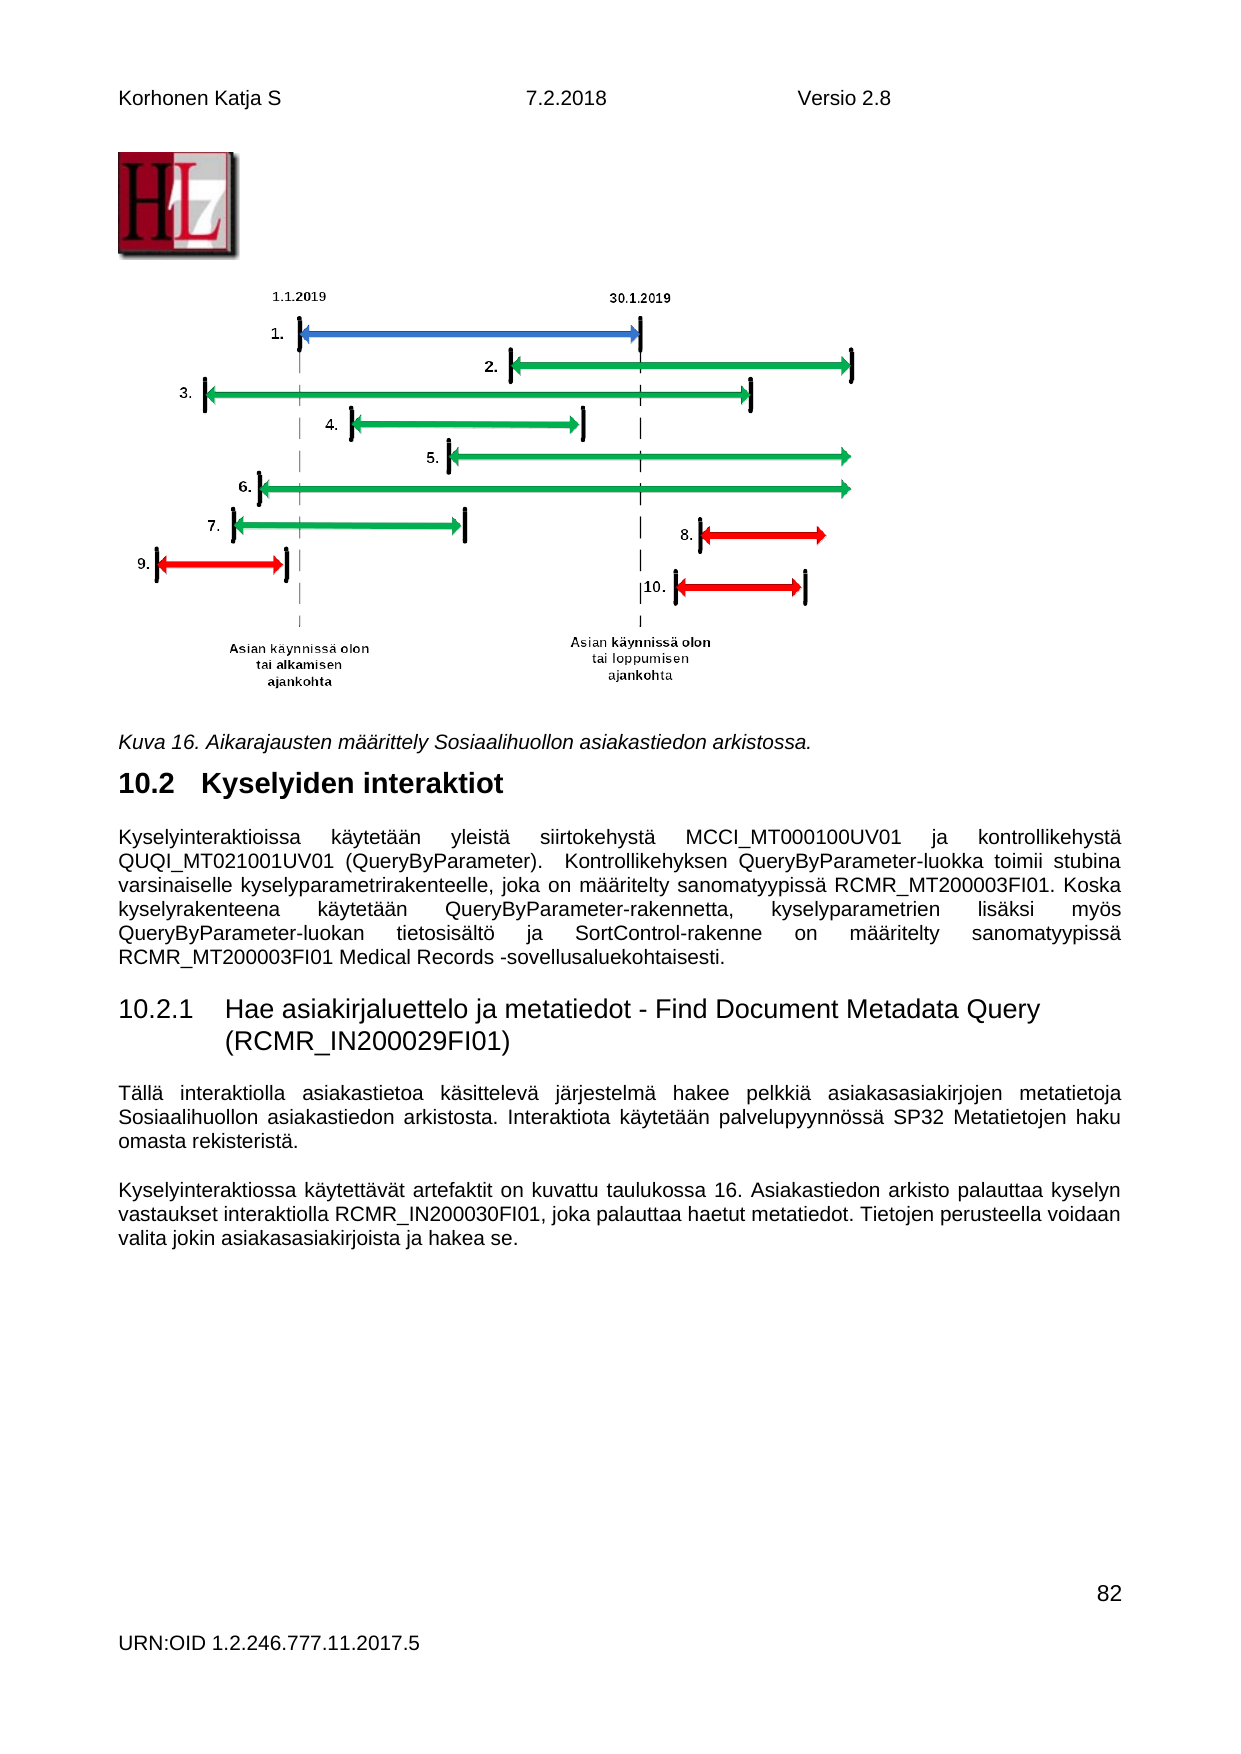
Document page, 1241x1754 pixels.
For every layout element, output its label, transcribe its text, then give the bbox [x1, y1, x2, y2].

subtitle Kyselyiden interaktiot [118, 766, 1122, 800]
text Kuva 16. Aikarajausten määrittely Sosiaalihuollon asiakastiedon arkistossa. [118, 730, 1122, 754]
text Tällä interaktiolla asiakastietoa käsittelevä järjestelmä hakee pelkkiä asiakasasiakirjojen metatietoja Sosiaalihuollon asiakastiedon arkistosta. Interaktiota käytetään palvelupyynnössä SP32 Metatietojen haku omasta rekisteristä. [118, 1081, 1122, 1153]
picture [118, 152, 241, 260]
subtitle Hae asiakirjaluettelo ja metatiedot - Find Document Metadata Query (RCMR_IN200029FI01) [118, 993, 1122, 1056]
text Kyselyinteraktioissa käytetään yleistä siirtokehystä MCCI_MT000100UV01 ja kontrollikehystä QUQI_MT021001UV01 (QueryByParameter). Kontrollikehyksen QueryByParameter-luokka toimii stubina varsinaiselle kyselyparametrirakenteelle, joka on määritelty sanomatyypissä RCMR_MT200003FI01. Koska kyselyrakenteena käytetään QueryByParameter-rakennetta, kyselyparametrien lisäksi myös QueryByParameter-luokan tietosisältö ja SortControl-rakenne on määritelty sanomatyypissä RCMR_MT200003FI01 Medical Records -sovellusaluekohtaisesti. [118, 825, 1122, 968]
text Kyselyinteraktiossa käytettävät artefaktit on kuvattu taulukossa 16. Asiakastiedon arkisto palauttaa kyselyn vastaukset interaktiolla RCMR_IN200030FI01, joka palauttaa haetut metatiedot. Tietojen perusteella voidaan valita jokin asiakasasiakirjoista ja hakea se. [118, 1178, 1122, 1250]
